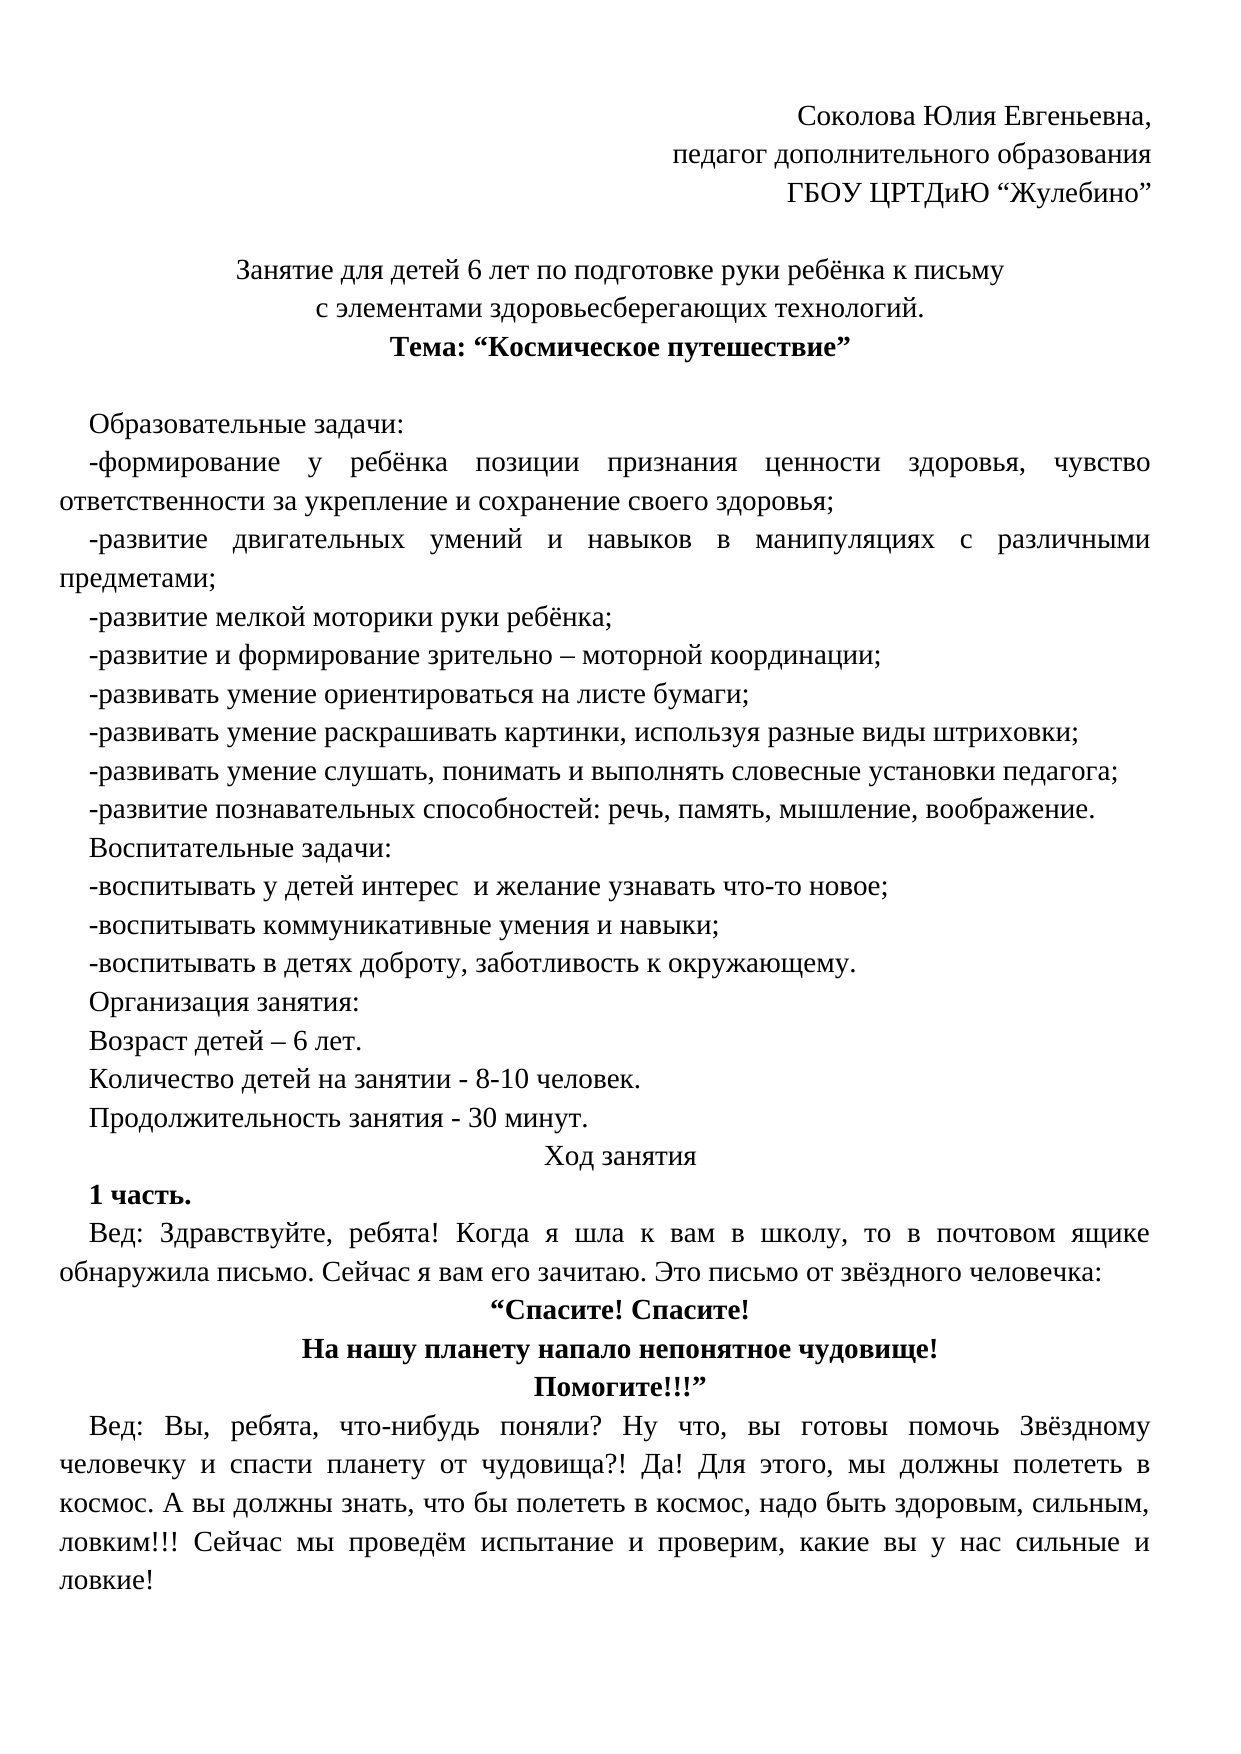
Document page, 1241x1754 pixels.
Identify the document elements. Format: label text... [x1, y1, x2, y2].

text Вед: Здравствуйте, ребята! Когда я шла к вам в школу, то в почтовом ящике обнаружила письмо. Сейчас я вам его зачитаю. Это письмо от звёздного человечка: [59, 1215, 1152, 1287]
text Ход занятия [59, 1138, 1152, 1172]
text Возраст детей – 6 лет. [59, 1023, 1152, 1056]
text Соколова Юлия Евгеньевна, [118, 98, 1152, 131]
text Помогите!!!” [59, 1369, 1152, 1403]
text ГБОУ ЦРТДиЮ “Жулебино” [118, 175, 1152, 208]
text Вед: Вы, ребята, что-нибудь поняли? Ну что, вы готовы помочь Звёздному человечку и спасти планету от чудовища?! Да! Для этого, мы должны полететь в космос. А вы должны знать, что бы полететь в космос, надо быть здоровым, сильным, ловким!!! Сейчас мы проведём испытание и проверим, какие вы у нас сильные и ловкие! [59, 1408, 1152, 1596]
text -воспитывать коммуникативные умения и навыки; [59, 907, 1152, 941]
text Продолжительность занятия - 30 минут. [59, 1100, 1152, 1133]
text -развивать умение слушать, понимать и выполнять словесные установки педагога; [59, 753, 1152, 786]
text 1 часть. [59, 1177, 1152, 1210]
text с элементами здоровьесберегающих технологий. [59, 290, 1152, 324]
text -формирование у ребёнка позиции признания ценности здоровья, чувство ответственности за укрепление и сохранение своего здоровья; [59, 444, 1152, 517]
text -воспитывать в детях доброту, заботливость к окружающему. [59, 946, 1152, 979]
text -развивать умение раскрашивать картинки, используя разные виды штриховки; [59, 714, 1152, 748]
text Занятие для детей 6 лет по подготовке руки ребёнка к письму [59, 252, 1152, 285]
text На нашу планету напало непонятное чудовище! [59, 1331, 1152, 1364]
text -развивать умение ориентироваться на листе бумаги; [59, 676, 1152, 709]
text педагог дополнительного образования [118, 136, 1152, 170]
text -воспитывать у детей интерес и желание узнавать что-то новое; [59, 868, 1152, 902]
text -развитие и формирование зрительно – моторной координации; [59, 637, 1152, 671]
text Тема: “Космическое путешествие” [59, 329, 1152, 362]
text Воспитательные задачи: [59, 830, 1152, 863]
text Количество детей на занятии - 8-10 человек. [59, 1061, 1152, 1095]
text Организация занятия: [59, 984, 1152, 1018]
text -развитие познавательных способностей: речь, память, мышление, воображение. [59, 791, 1152, 825]
text -развитие двигательных умений и навыков в манипуляциях с различными предметами; [59, 522, 1152, 594]
text -развитие мелкой моторики руки ребёнка; [59, 599, 1152, 632]
text Образовательные задачи: [59, 406, 1152, 439]
text “Спасите! Спасите! [59, 1292, 1152, 1326]
